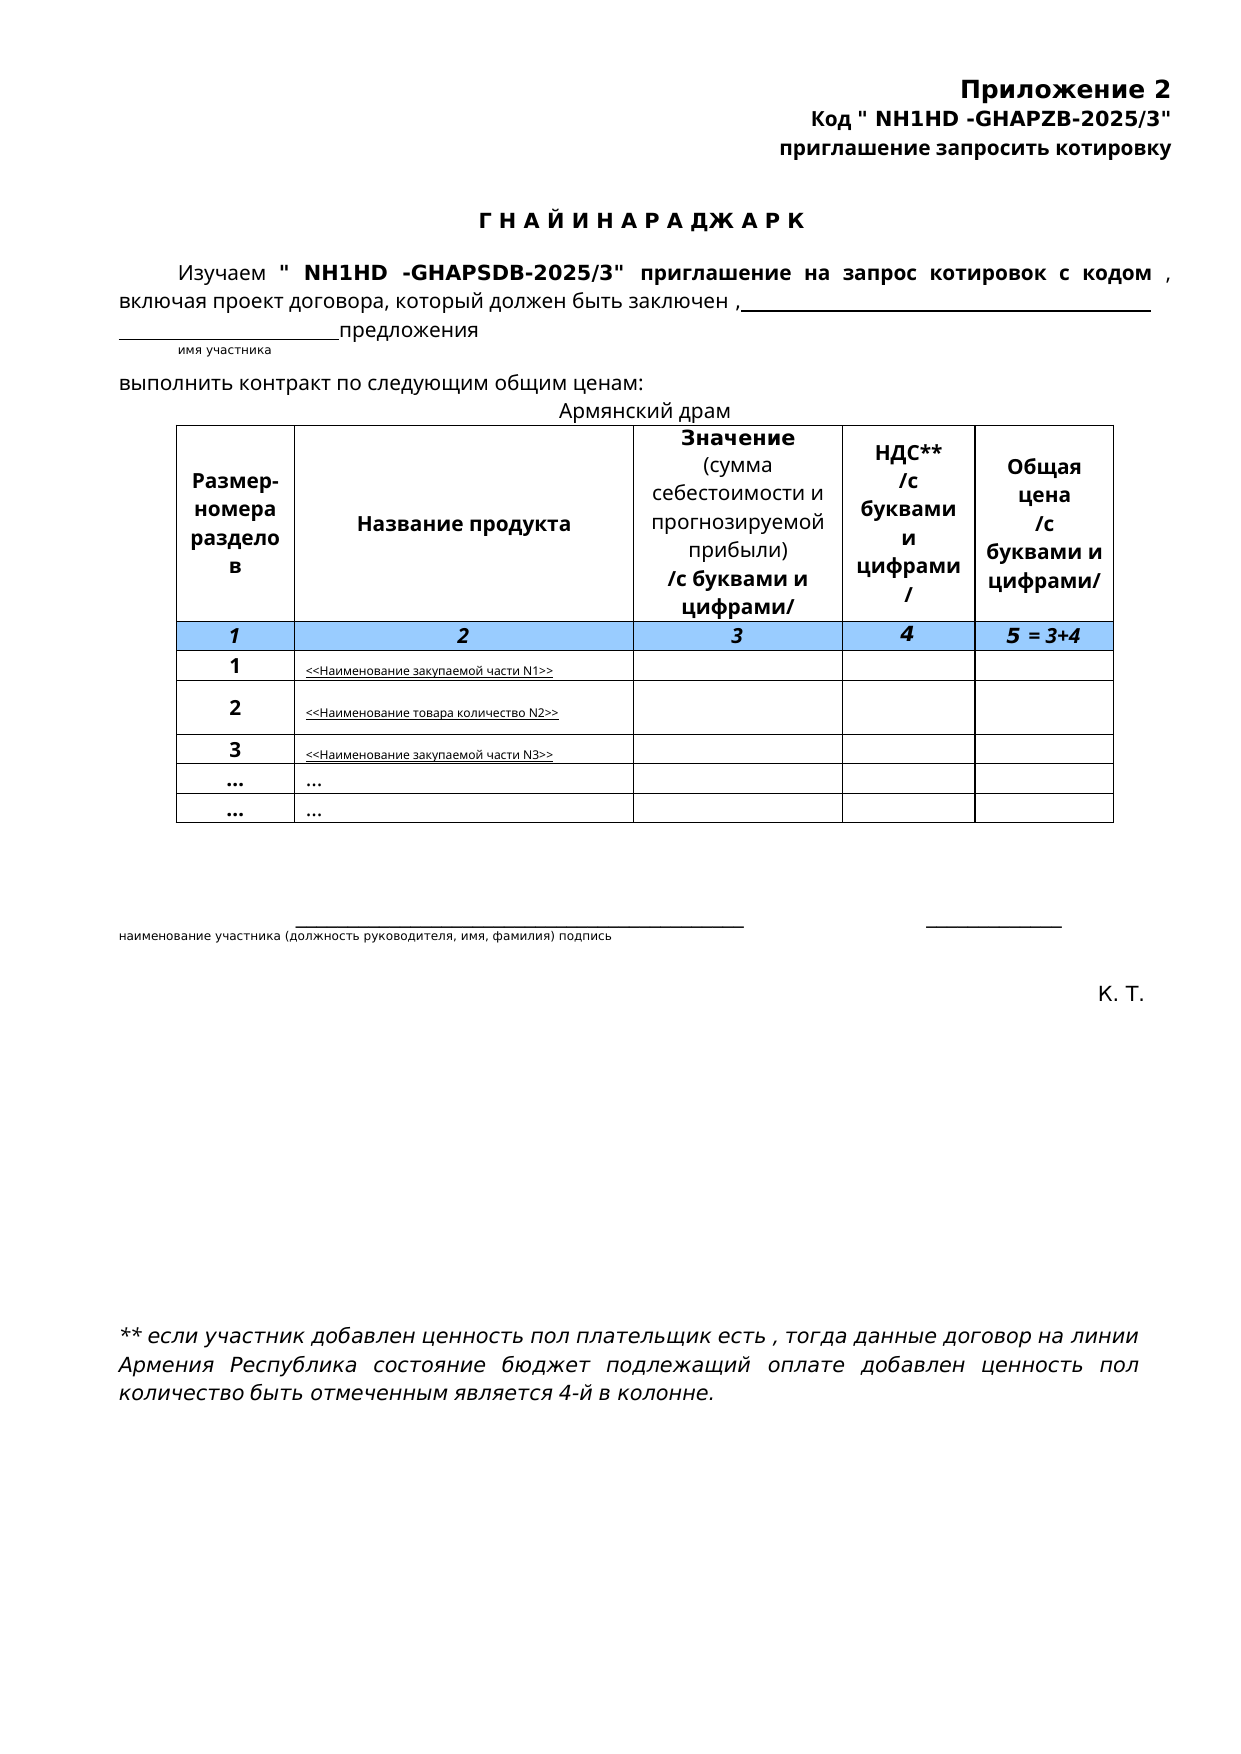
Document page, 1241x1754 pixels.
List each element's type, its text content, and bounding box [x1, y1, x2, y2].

table_cell 4 [843, 622, 974, 650]
table_cell [976, 764, 1113, 793]
table_cell 5 = 3+4 [976, 622, 1113, 650]
table_cell [843, 651, 974, 679]
text ___________________________________________ _____________ [193, 904, 1171, 929]
table_cell [843, 794, 974, 822]
table_cell [843, 681, 974, 734]
table_cell [976, 794, 1113, 822]
text Приложение 2 [118, 75, 1171, 104]
table_header Размер- номера разделов [177, 426, 294, 621]
table_header НДС** /с буквами и цифрами/ [843, 426, 974, 621]
text приглашение запросить котировку [118, 133, 1171, 161]
table_cell 3 [634, 622, 842, 650]
table_cell 2 [177, 681, 294, 734]
table_cell [634, 794, 842, 822]
table_cell [976, 735, 1113, 763]
table_cell [843, 735, 974, 763]
text имя участника [118, 343, 1171, 368]
table_cell 1 [177, 651, 294, 679]
text Армянский драм [118, 396, 1171, 424]
table_cell [634, 681, 842, 734]
table_cell ... [295, 794, 633, 822]
table_header Значение (сумма себестоимости и прогнозируемой прибыли) /с буквами и цифрами/ [634, 426, 842, 621]
table_header Название продукта [295, 426, 633, 621]
table_cell [976, 651, 1113, 679]
text Код " NH1HD -GHAPZB-2025/3" [118, 104, 1171, 133]
table_cell ... [295, 764, 633, 793]
table_cell [843, 764, 974, 793]
table_cell [976, 681, 1113, 734]
text К. Т. [118, 982, 1171, 1006]
table_cell [634, 764, 842, 793]
text выполнить контракт по следующим общим ценам: [118, 368, 1171, 396]
text ** если участник добавлен ценность пол плательщик есть , тогда данные договор на линии Армения Республика состояние бюджет подлежащий оплате добавлен ценность пол количество быть отмеченным является 4-й в колонне. [118, 1321, 1139, 1407]
text Изучаем " NH1HD -GHAPSDB-2025/3" приглашение на запрос котировок с кодом , включая проект договора, который должен быть заключен , предложения [118, 258, 1171, 343]
table_cell <<Наименование закупаемой части N1>> [295, 651, 633, 679]
table_cell [634, 651, 842, 679]
table_cell 3 [177, 735, 294, 763]
text Г Н А Й И Н А Р А ДЖ А Р К [112, 209, 1171, 234]
text наименование участника (должность руководителя, имя, фамилия) подпись [118, 929, 1171, 953]
table_cell … [177, 794, 294, 822]
table_cell <<Наименование товара количество N2>> [295, 681, 633, 734]
table_cell <<Наименование закупаемой части N3>> [295, 735, 633, 763]
table_header Общая цена /с буквами и цифрами/ [976, 426, 1113, 621]
table_cell 2 [295, 622, 633, 650]
table_cell [634, 735, 842, 763]
table_cell 1 [177, 622, 294, 650]
table_cell … [177, 764, 294, 793]
